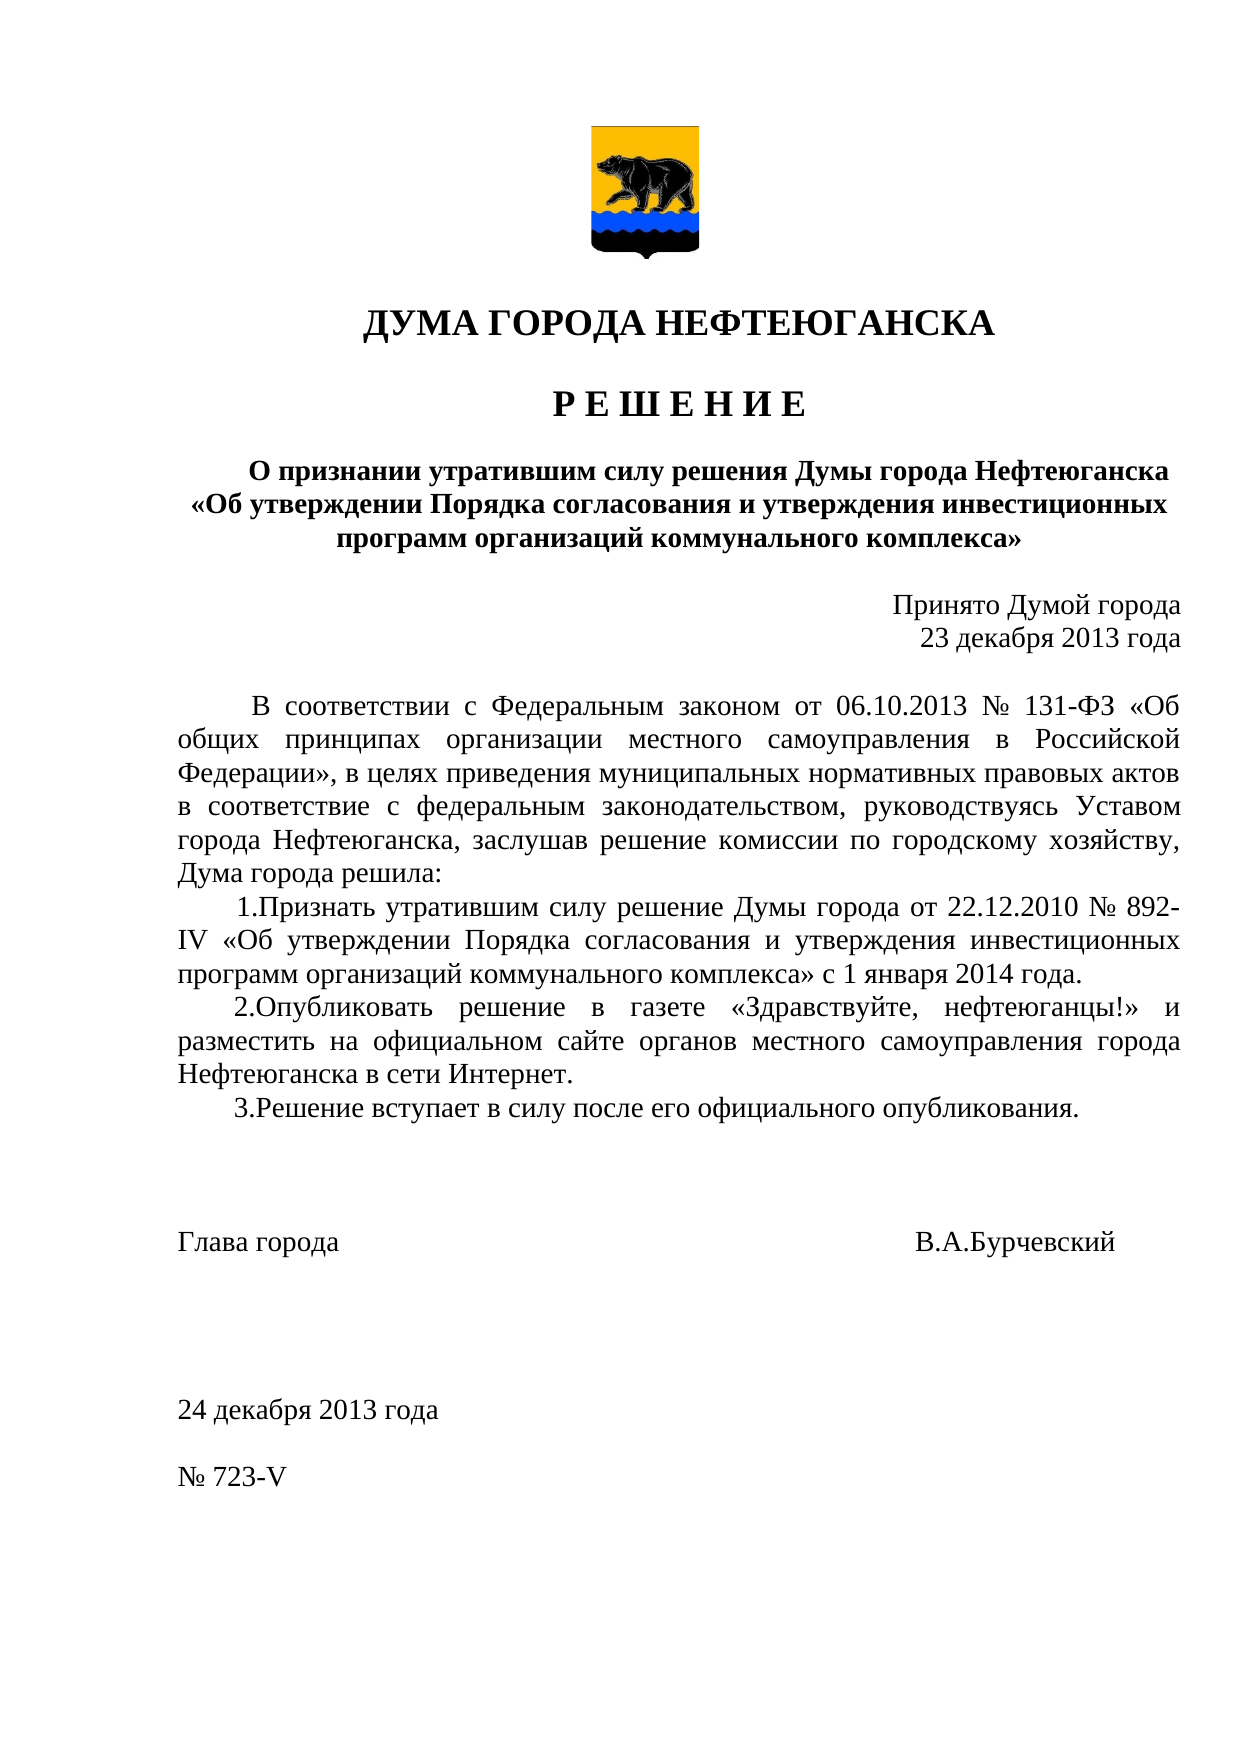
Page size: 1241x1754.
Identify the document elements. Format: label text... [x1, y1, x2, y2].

text О признании утратившим силу решения Думы города Нефтеюганска «Об утверждении Порядка согласования и утверждения инвестиционных программ организаций коммунального комплекса» [177, 453, 1181, 553]
text 2.Опубликовать решение в газете «Здравствуйте, нефтеюганцы!» и разместить на официальном сайте органов местного самоуправления города Нефтеюганска в сети Интернет. [177, 989, 1181, 1090]
picture [589, 126, 699, 258]
text В соответствии с Федеральным законом от 06.10.2013 № 131-ФЗ «Об общих принципах организации местного самоуправления в Российской Федерации», в целях приведения муниципальных нормативных правовых актов в соответствие с федеральным законодательством, руководствуясь Уставом города Нефтеюганска, заслушав решение комиссии по городскому хозяйству, Дума города решила: [177, 688, 1181, 889]
text 23 декабря 2013 года [177, 621, 1181, 654]
text 3.Решение вступает в силу после его официального опубликования. [177, 1090, 1181, 1124]
text ДУМА ГОРОДА НЕФТЕЮГАНСКА [177, 300, 1181, 343]
text Принято Думой города [177, 587, 1181, 621]
text Глава города В.А.Бурчевский [177, 1224, 1181, 1258]
text № 723-V [177, 1459, 1181, 1493]
text Р Е Ш Е Н И Е [177, 382, 1181, 425]
text 1.Признать утратившим силу решение Думы города от 22.12.2010 № 892-IV «Об утверждении Порядка согласования и утверждения инвестиционных программ организаций коммунального комплекса» с 1 января 2014 года. [177, 889, 1181, 989]
text 24 декабря 2013 года [177, 1392, 1181, 1426]
